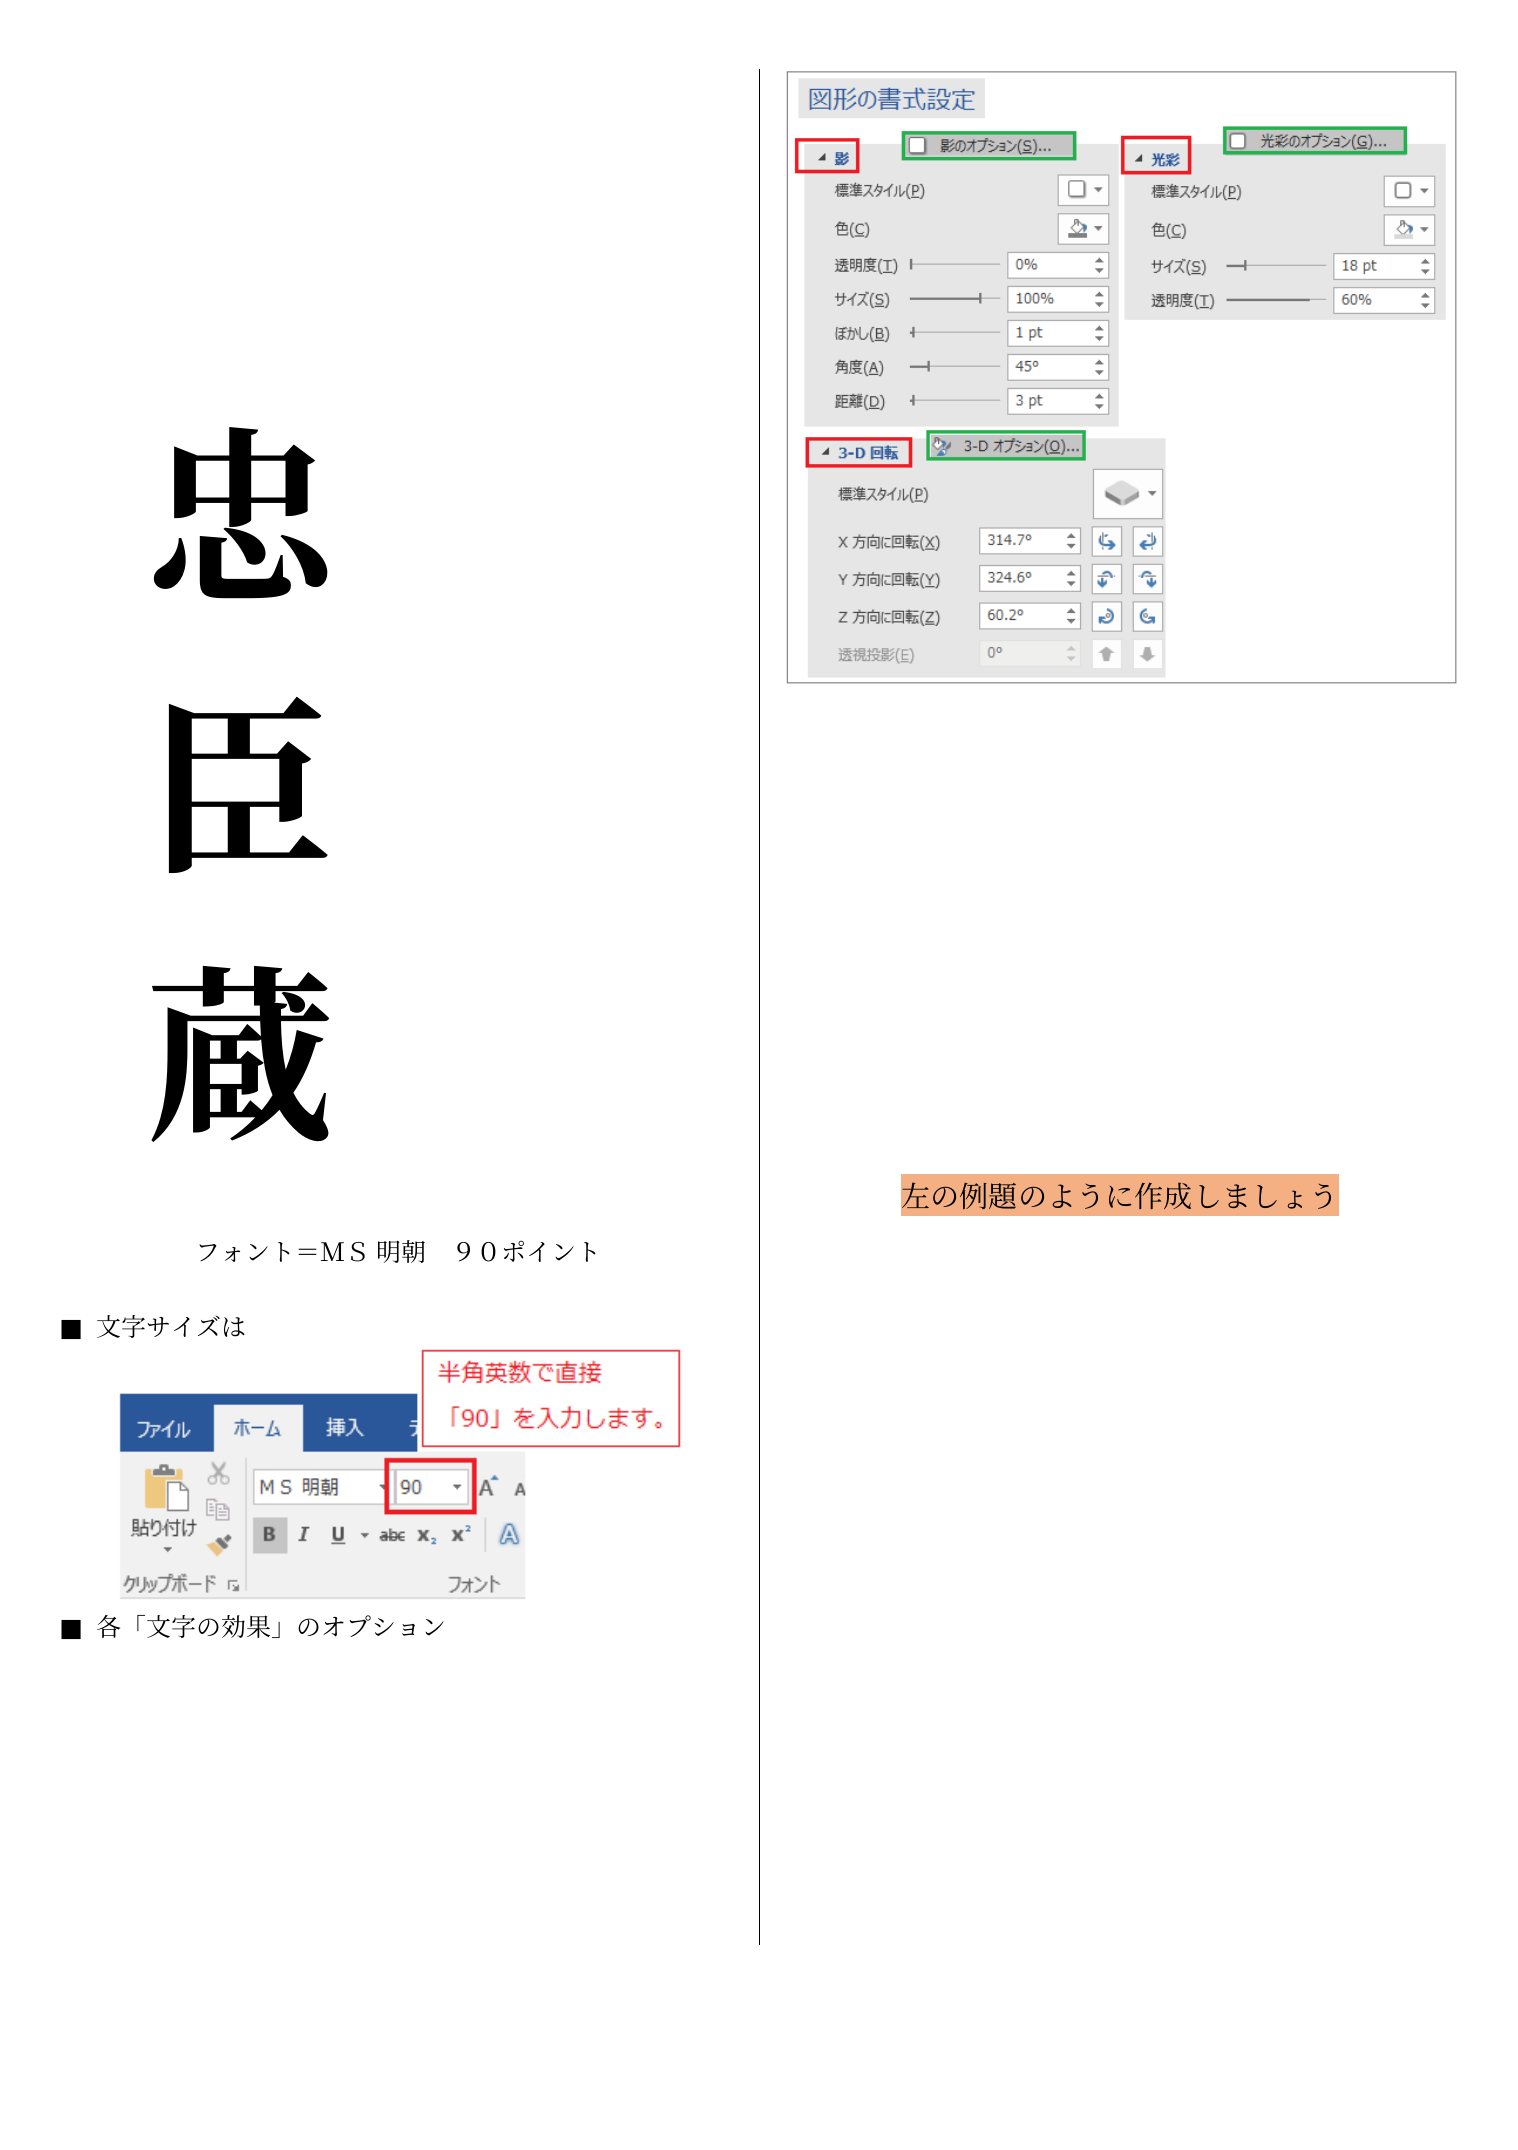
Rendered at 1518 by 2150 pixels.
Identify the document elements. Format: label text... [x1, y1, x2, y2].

picture [781, 69, 1460, 687]
list 文字サイズは [59, 1307, 737, 1344]
list 各「文字の効果」のオプション [59, 1607, 737, 1644]
text 左の例題のように作成しましょう [781, 1157, 1459, 1232]
picture [111, 1344, 685, 1607]
text フォント＝ＭＳ 明朝 ９０ポイント [59, 1232, 737, 1269]
